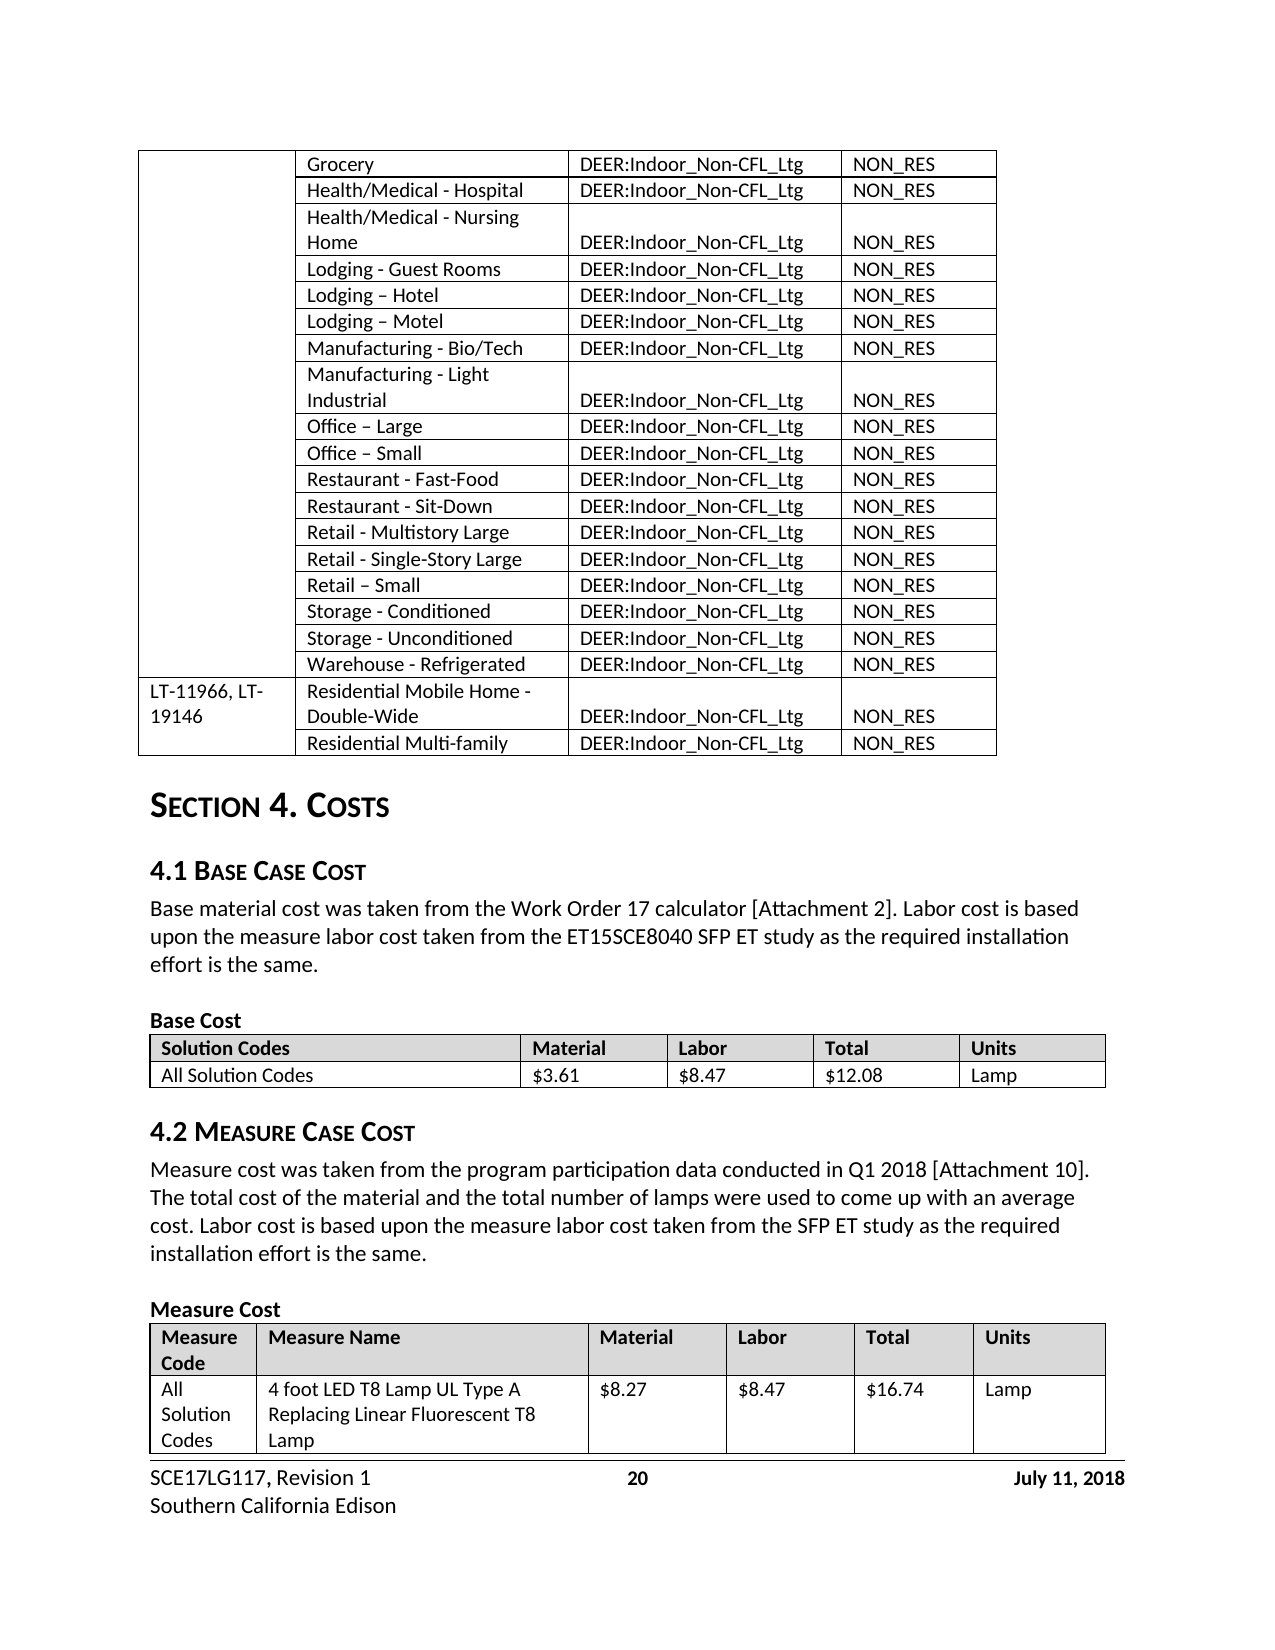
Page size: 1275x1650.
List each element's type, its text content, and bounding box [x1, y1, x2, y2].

table_cell DEER:Indoor_Non-CFL_Ltg [569, 599, 841, 624]
subtitle Section 4. Costs [150, 781, 1125, 827]
text Measure cost was taken from the program participation data conducted in Q1 2018 [Attachment 10]. The total cost of the material and the total number of lamps were used to come up with an average cost. Labor cost is based upon the measure labor cost taken from the SFP ET study as the required installation effort is the same. [150, 1155, 1125, 1267]
table_cell DEER:Indoor_Non-CFL_Ltg [569, 652, 841, 677]
table_cell Lodging – Hotel [296, 282, 568, 308]
table_cell 4 foot LED T8 Lamp UL Type A Replacing Linear Fluorescent T8 Lamp [257, 1376, 588, 1452]
table_cell Restaurant - Sit-Down [296, 493, 568, 518]
table_cell Manufacturing - Bio/Tech [296, 335, 568, 361]
table_cell NON_RES [842, 599, 996, 624]
table_cell NON_RES [842, 652, 996, 677]
table_cell Lamp [974, 1376, 1105, 1452]
table_cell NON_RES [842, 178, 996, 203]
table_cell Residential Mobile Home - Double-Wide [296, 678, 568, 729]
table_cell Storage - Unconditioned [296, 625, 568, 651]
table_cell Lamp [960, 1062, 1105, 1087]
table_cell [569, 151, 841, 176]
table_cell DEER:Indoor_Non-CFL_Ltg [569, 335, 841, 361]
table_header Total [855, 1324, 973, 1375]
table_cell NON_RES [842, 493, 996, 518]
table_cell LT-11966, LT-19146 [139, 678, 295, 755]
table_cell DEER:Indoor_Non-CFL_Ltg [569, 466, 841, 492]
table_cell DEER:Indoor_Non-CFL_Ltg [569, 519, 841, 545]
table_cell NON_RES [842, 572, 996, 598]
table_cell DEER:Indoor_Non-CFL_Ltg [569, 282, 841, 308]
table_cell DEER:Indoor_Non-CFL_Ltg [569, 309, 841, 334]
table_cell Restaurant - Fast-Food [296, 466, 568, 492]
table_header Labor [727, 1324, 854, 1375]
table_cell DEER:Indoor_Non-CFL_Ltg [569, 256, 841, 281]
table_cell DEER:Indoor_Non-CFL_Ltg [569, 572, 841, 598]
table_header Measure Code [151, 1324, 256, 1375]
table_cell Retail - Single-Story Large [296, 546, 568, 571]
table_header Units [974, 1324, 1105, 1375]
table_cell Health/Medical - Hospital [296, 178, 568, 203]
table_cell NON_RES [842, 362, 996, 412]
table_cell NON_RES [842, 204, 996, 255]
table_cell DEER:Indoor_Non-CFL_Ltg [569, 625, 841, 651]
table_cell Health/Medical - Nursing Home [296, 204, 568, 255]
table_header Material [589, 1324, 726, 1375]
table_cell $16.74 [855, 1376, 973, 1452]
table_cell DEER:Indoor_Non-CFL_Ltg [569, 678, 841, 729]
subtitle 4.2 Measure Case Cost [150, 1113, 1125, 1149]
table_cell Residential Multi-family [296, 730, 568, 755]
text Base Cost [150, 1006, 1125, 1034]
table_cell NON_RES [842, 546, 996, 571]
table_cell Storage - Conditioned [296, 599, 568, 624]
table_cell NON_RES [842, 625, 996, 651]
table_cell NON_RES [842, 466, 996, 492]
table_cell DEER:Indoor_Non-CFL_Ltg [569, 362, 841, 412]
table_cell NON_RES [842, 414, 996, 439]
table_cell Grocery [296, 151, 568, 176]
table_cell $8.47 [727, 1376, 854, 1452]
table_cell NON_RES [842, 256, 996, 281]
table_cell DEER:Indoor_Non-CFL_Ltg [569, 730, 841, 755]
subtitle 4.1 Base Case Cost [150, 852, 1125, 888]
table_header Measure Name [257, 1324, 588, 1375]
table_cell $3.61 [521, 1062, 667, 1087]
table_cell Retail - Multistory Large [296, 519, 568, 545]
table_cell NON_RES [842, 678, 996, 729]
table_cell Retail – Small [296, 572, 568, 598]
table_cell Warehouse - Refrigerated [296, 652, 568, 677]
table_cell Office – Large [296, 414, 568, 439]
table_cell NON_RES [842, 730, 996, 755]
table_cell NON_RES [842, 309, 996, 334]
table_cell NON_RES [842, 519, 996, 545]
table_cell All Solution Codes [151, 1062, 520, 1087]
table_cell $12.08 [814, 1062, 959, 1087]
table_cell Manufacturing - Light Industrial [296, 362, 568, 412]
table_cell DEER:Indoor_Non-CFL_Ltg [569, 414, 841, 439]
table_cell DEER:Indoor_Non-CFL_Ltg [569, 204, 841, 255]
table_cell NON_RES [842, 440, 996, 465]
text Measure Cost [150, 1295, 1125, 1323]
table_header Units [960, 1035, 1105, 1061]
table_cell Office – Small [296, 440, 568, 465]
table_header Material [521, 1035, 667, 1061]
table_cell NON_RES [842, 335, 996, 361]
table_cell DEER:Indoor_Non-CFL_Ltg [569, 178, 841, 203]
table_cell $8.47 [668, 1062, 813, 1087]
table_header Solution Codes [151, 1035, 520, 1061]
table_cell Lodging – Motel [296, 309, 568, 334]
table_header Total [814, 1035, 959, 1061]
table_cell All Solution Codes [151, 1376, 256, 1452]
table_cell DEER:Indoor_Non-CFL_Ltg [569, 440, 841, 465]
table_cell DEER:Indoor_Non-CFL_Ltg [569, 546, 841, 571]
table_cell DEER:Indoor_Non-CFL_Ltg [569, 493, 841, 518]
table_cell NON_RES [842, 282, 996, 308]
table_header Labor [668, 1035, 813, 1061]
table_cell NON_RES [842, 151, 996, 176]
table_cell $8.27 [589, 1376, 726, 1452]
text Base material cost was taken from the Work Order 17 calculator [Attachment 2]. Labor cost is based upon the measure labor cost taken from the ET15SCE8040 SFP ET study as the required installation effort is the same. [150, 894, 1125, 978]
table_cell Lodging - Guest Rooms [296, 256, 568, 281]
